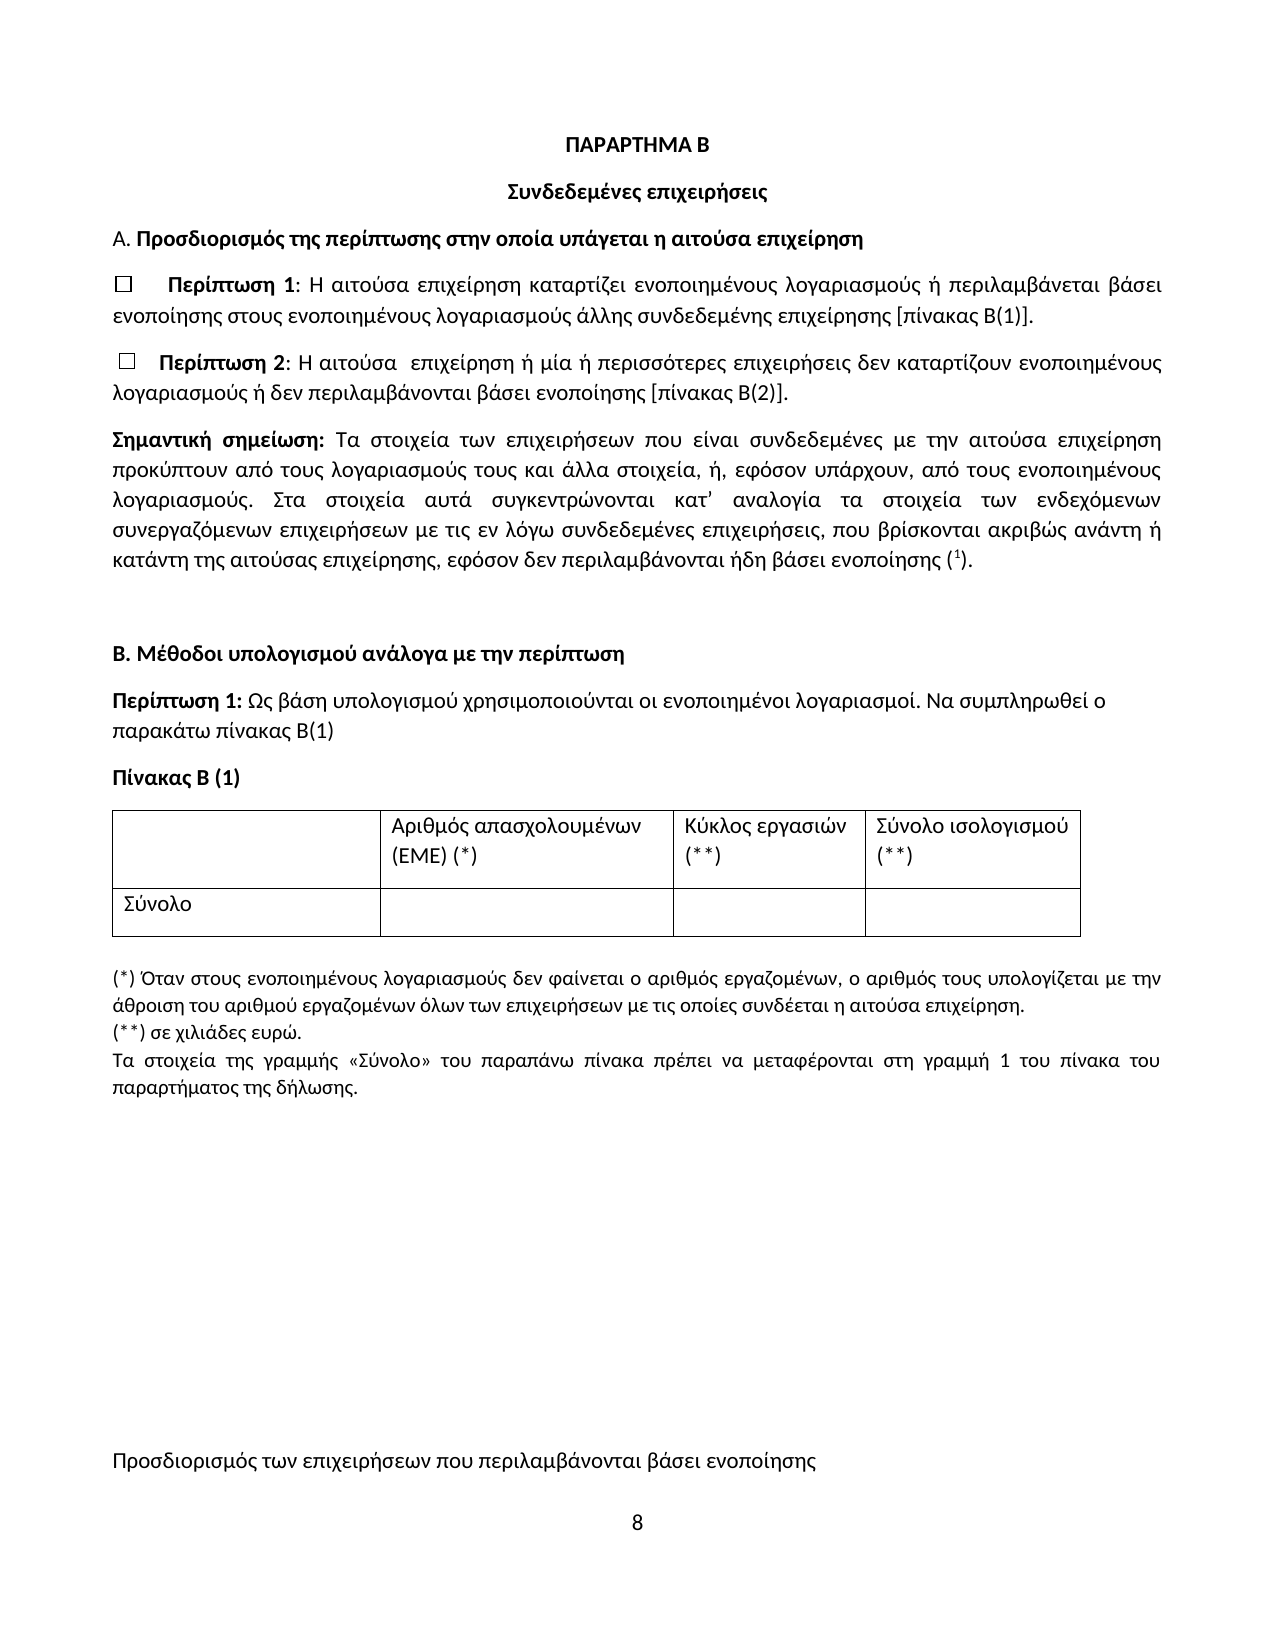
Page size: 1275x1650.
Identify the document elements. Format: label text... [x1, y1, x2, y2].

table_cell [674, 889, 865, 936]
text (**) σε χιλιάδες ευρώ. [112, 1019, 1163, 1045]
text Πίνακας Β (1) [112, 763, 1163, 791]
text Περίπτωση 1: Ως βάση υπολογισμού χρησιμοποιούνται οι ενοποιημένοι λογαριασμοί. Να συμπληρωθεί ο παρακάτω πίνακας Β(1) [112, 686, 1163, 744]
text ΠΑΡΑΡΤΗΜΑ Β [112, 130, 1163, 158]
text Β. Μέθοδοι υπολογισμού ανάλογα με την περίπτωση [112, 639, 1163, 667]
text (*) Όταν στους ενοποιημένους λογαριασμούς δεν φαίνεται ο αριθμός εργαζομένων, ο αριθμός τους υπολογίζεται με την άθροιση του αριθμού εργαζομένων όλων των επιχειρήσεων με τις οποίες συνδέεται η αιτούσα επιχείρηση. [112, 965, 1163, 1017]
text Προσδιορισμός των επιχειρήσεων που περιλαμβάνονται βάσει ενοποίησης [112, 1446, 1163, 1474]
text Συνδεδεμένες επιχειρήσεις [112, 177, 1163, 205]
text Περίπτωση 2: Η αιτούσα επιχείρηση ή μία ή περισσότερες επιχειρήσεις δεν καταρτίζουν ενοποιημένους λογαριασμούς ή δεν περιλαμβάνονται βάσει ενοποίησης [πίνακας Β(2)]. [112, 348, 1163, 406]
table_header Σύνολο ισολογισμού (**) [866, 811, 1080, 888]
table_header [113, 811, 380, 888]
text Α. Προσδιορισμός της περίπτωσης στην οποία υπάγεται η αιτούσα επιχείρηση [112, 224, 1163, 252]
table_cell [866, 889, 1080, 936]
table_cell Σύνολο [113, 889, 380, 936]
text Σημαντική σημείωση: Τα στοιχεία των επιχειρήσεων που είναι συνδεδεμένες με την αιτούσα επιχείρηση προκύπτουν από τους λογαριασμούς τους και άλλα στοιχεία, ή, εφόσον υπάρχουν, από τους ενοποιημένους λογαριασμούς. Στα στοιχεία αυτά συγκεντρώνονται κατ’ αναλογία τα στοιχεία των ενδεχόμενων συνεργαζόμενων επιχειρήσεων με τις εν λόγω συνδεδεμένες επιχειρήσεις, που βρίσκονται ακριβώς ανάντη ή κατάντη της αιτούσας επιχείρησης, εφόσον δεν περιλαμβάνονται ήδη βάσει ενοποίησης (1). [112, 425, 1163, 573]
text Περίπτωση 1: Η αιτούσα επιχείρηση καταρτίζει ενοποιημένους λογαριασμούς ή περιλαμβάνεται βάσει ενοποίησης στους ενοποιημένους λογαριασμούς άλλης συνδεδεμένης επιχείρησης [πίνακας Β(1)]. [112, 271, 1163, 329]
table_cell [381, 889, 673, 936]
table_header Αριθμός απασχολουμένων (ΕΜΕ) (*) [381, 811, 673, 888]
text Τα στοιχεία της γραμμής «Σύνολο» του παραπάνω πίνακα πρέπει να μεταφέρονται στη γραμμή 1 του πίνακα του παραρτήματος της δήλωσης. [112, 1047, 1163, 1100]
table_header Κύκλος εργασιών (**) [674, 811, 865, 888]
